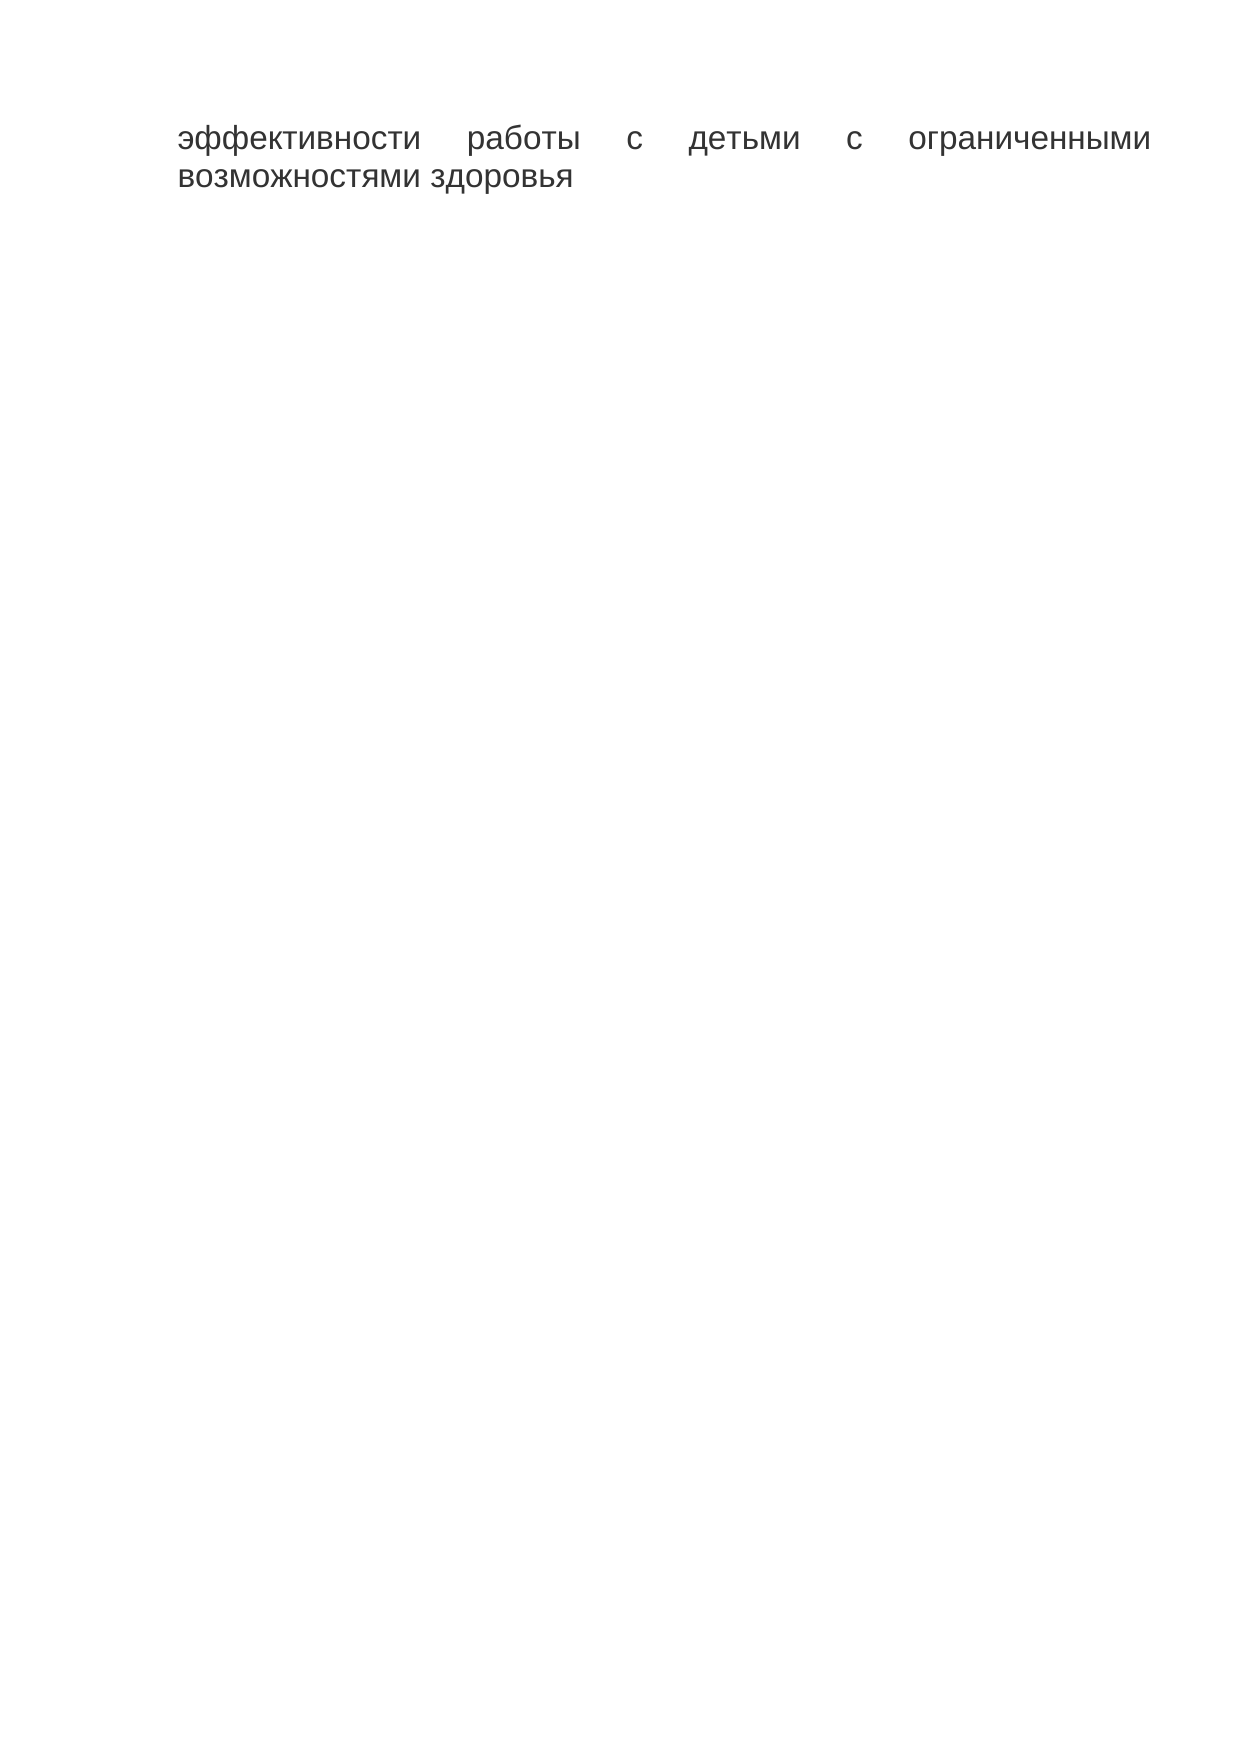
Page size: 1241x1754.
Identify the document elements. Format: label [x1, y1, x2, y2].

text [177, 118, 1152, 195]
